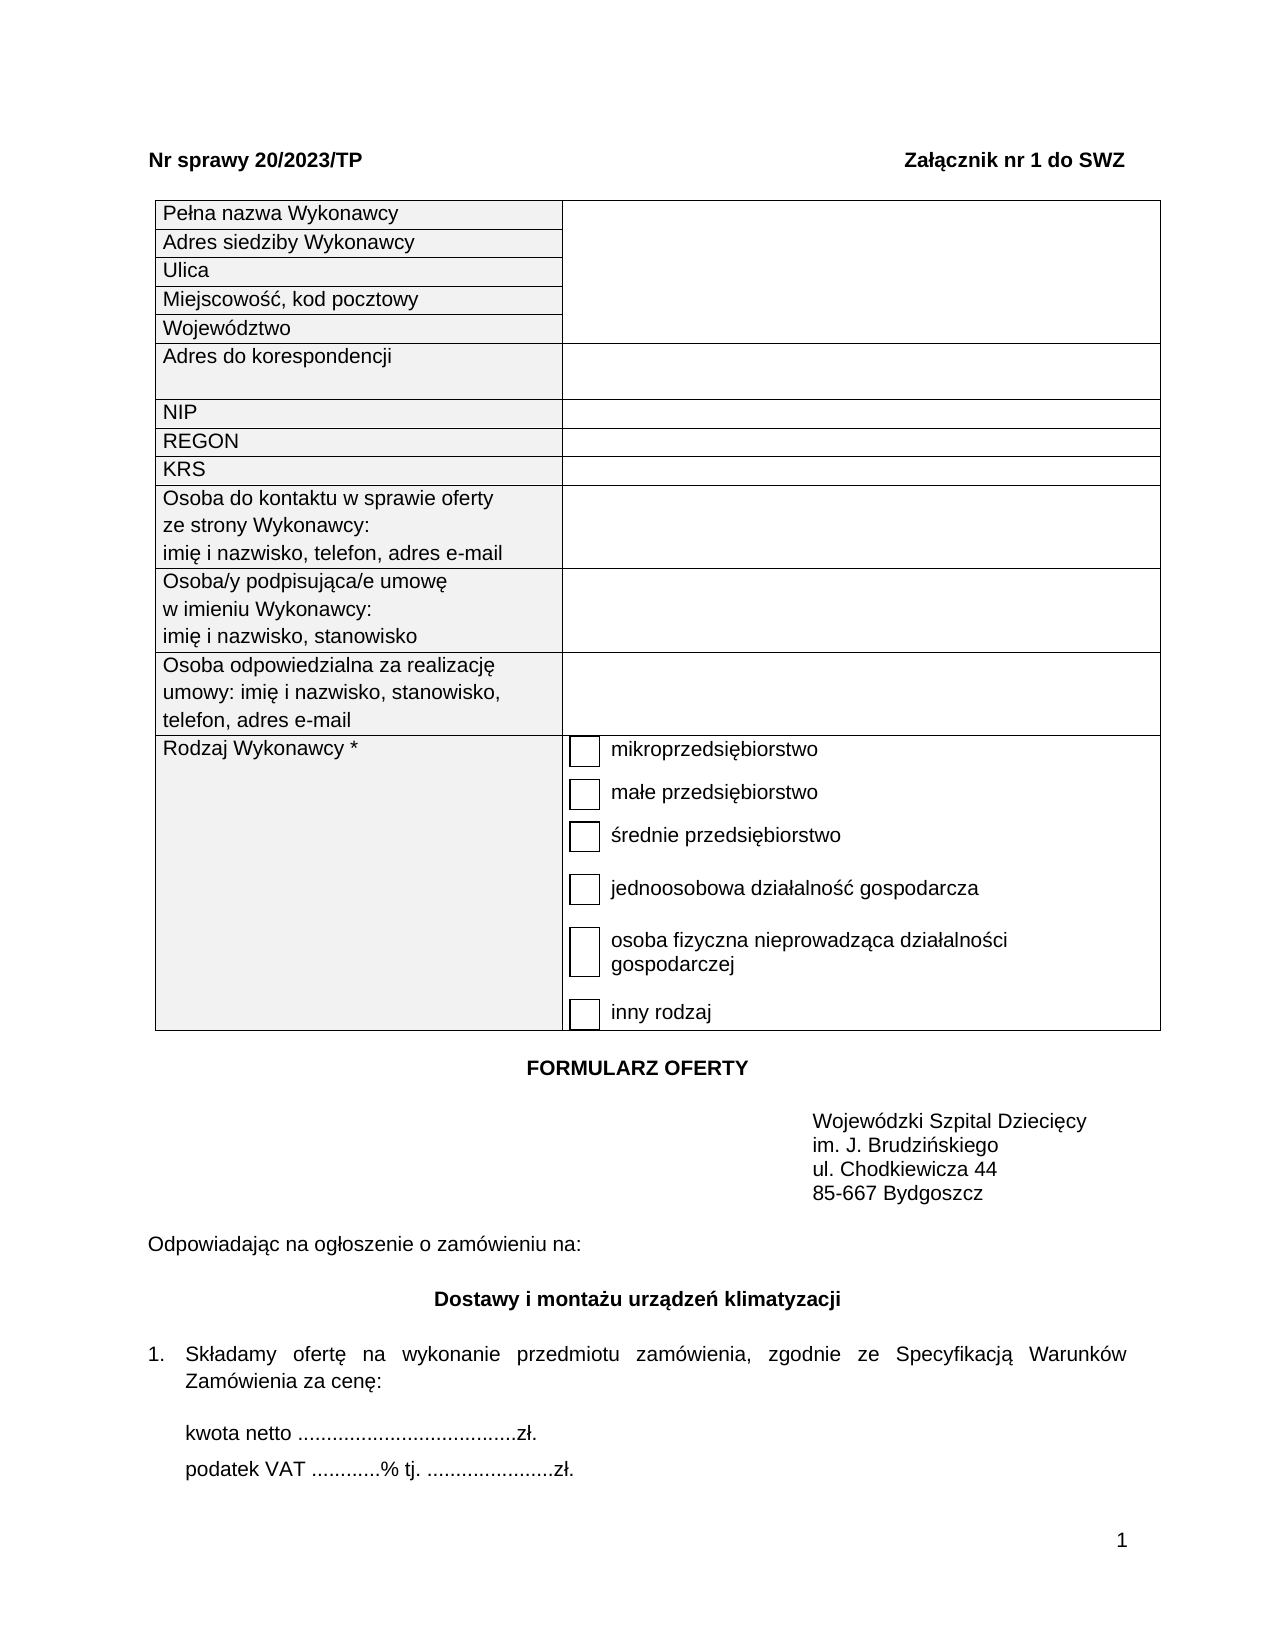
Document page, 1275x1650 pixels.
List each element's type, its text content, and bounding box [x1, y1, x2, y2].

list Składamy ofertę na wykonanie przedmiotu zamówienia, zgodnie ze Specyfikacją Warunków Zamówienia za cenę: [148, 1342, 1127, 1393]
text Odpowiadając na ogłoszenie o zamówieniu na: [148, 1232, 1127, 1256]
table_cell [563, 400, 1160, 427]
text Nr sprawy 20/2023/TP Załącznik nr 1 do SWZ [148, 148, 1127, 172]
text Dostawy i montażu urządzeń klimatyzacji [148, 1287, 1127, 1311]
table_header [563, 201, 1160, 343]
table_cell [563, 486, 1160, 568]
table_cell Ulica [156, 258, 562, 286]
table_cell Osoba odpowiedzialna za realizację umowy: imię i nazwisko, stanowisko, telefon, adres e-mail [156, 653, 562, 735]
text ul. Chodkiewicza 44 [738, 1156, 1127, 1180]
table_cell [563, 569, 1160, 652]
table_cell [563, 344, 1160, 399]
table_cell [563, 653, 1160, 735]
text im. J. Brudzińskiego [738, 1132, 1127, 1156]
table_cell Województwo [156, 315, 562, 343]
table_header Pełna nazwa Wykonawcy [156, 201, 562, 229]
table_cell Osoba do kontaktu w sprawie oferty ze strony Wykonawcy: imię i nazwisko, telefon, adres e-mail [156, 486, 562, 568]
table_cell [563, 736, 1160, 1030]
table_cell REGON [156, 429, 562, 456]
table_cell Miejscowość, kod pocztowy [156, 287, 562, 314]
text Wojewódzki Szpital Dziecięcy [812, 1108, 1127, 1132]
table_cell Adres siedziby Wykonawcy [156, 230, 562, 257]
table_cell Osoba/y podpisująca/e umowę w imieniu Wykonawcy: imię i nazwisko, stanowisko [156, 569, 562, 652]
table_cell KRS [156, 457, 562, 484]
text kwota netto ......................................zł. [185, 1421, 1127, 1445]
table_cell [563, 457, 1160, 484]
table_cell [563, 429, 1160, 456]
text 85-667 Bydgoszcz [738, 1180, 1127, 1204]
table_cell Rodzaj Wykonawcy * [156, 736, 562, 1030]
table_cell Adres do korespondencji [156, 344, 562, 399]
table_cell NIP [156, 400, 562, 427]
text FORMULARZ OFERTY [148, 1056, 1127, 1080]
text podatek VAT ............% tj. ......................zł. [185, 1457, 1127, 1481]
